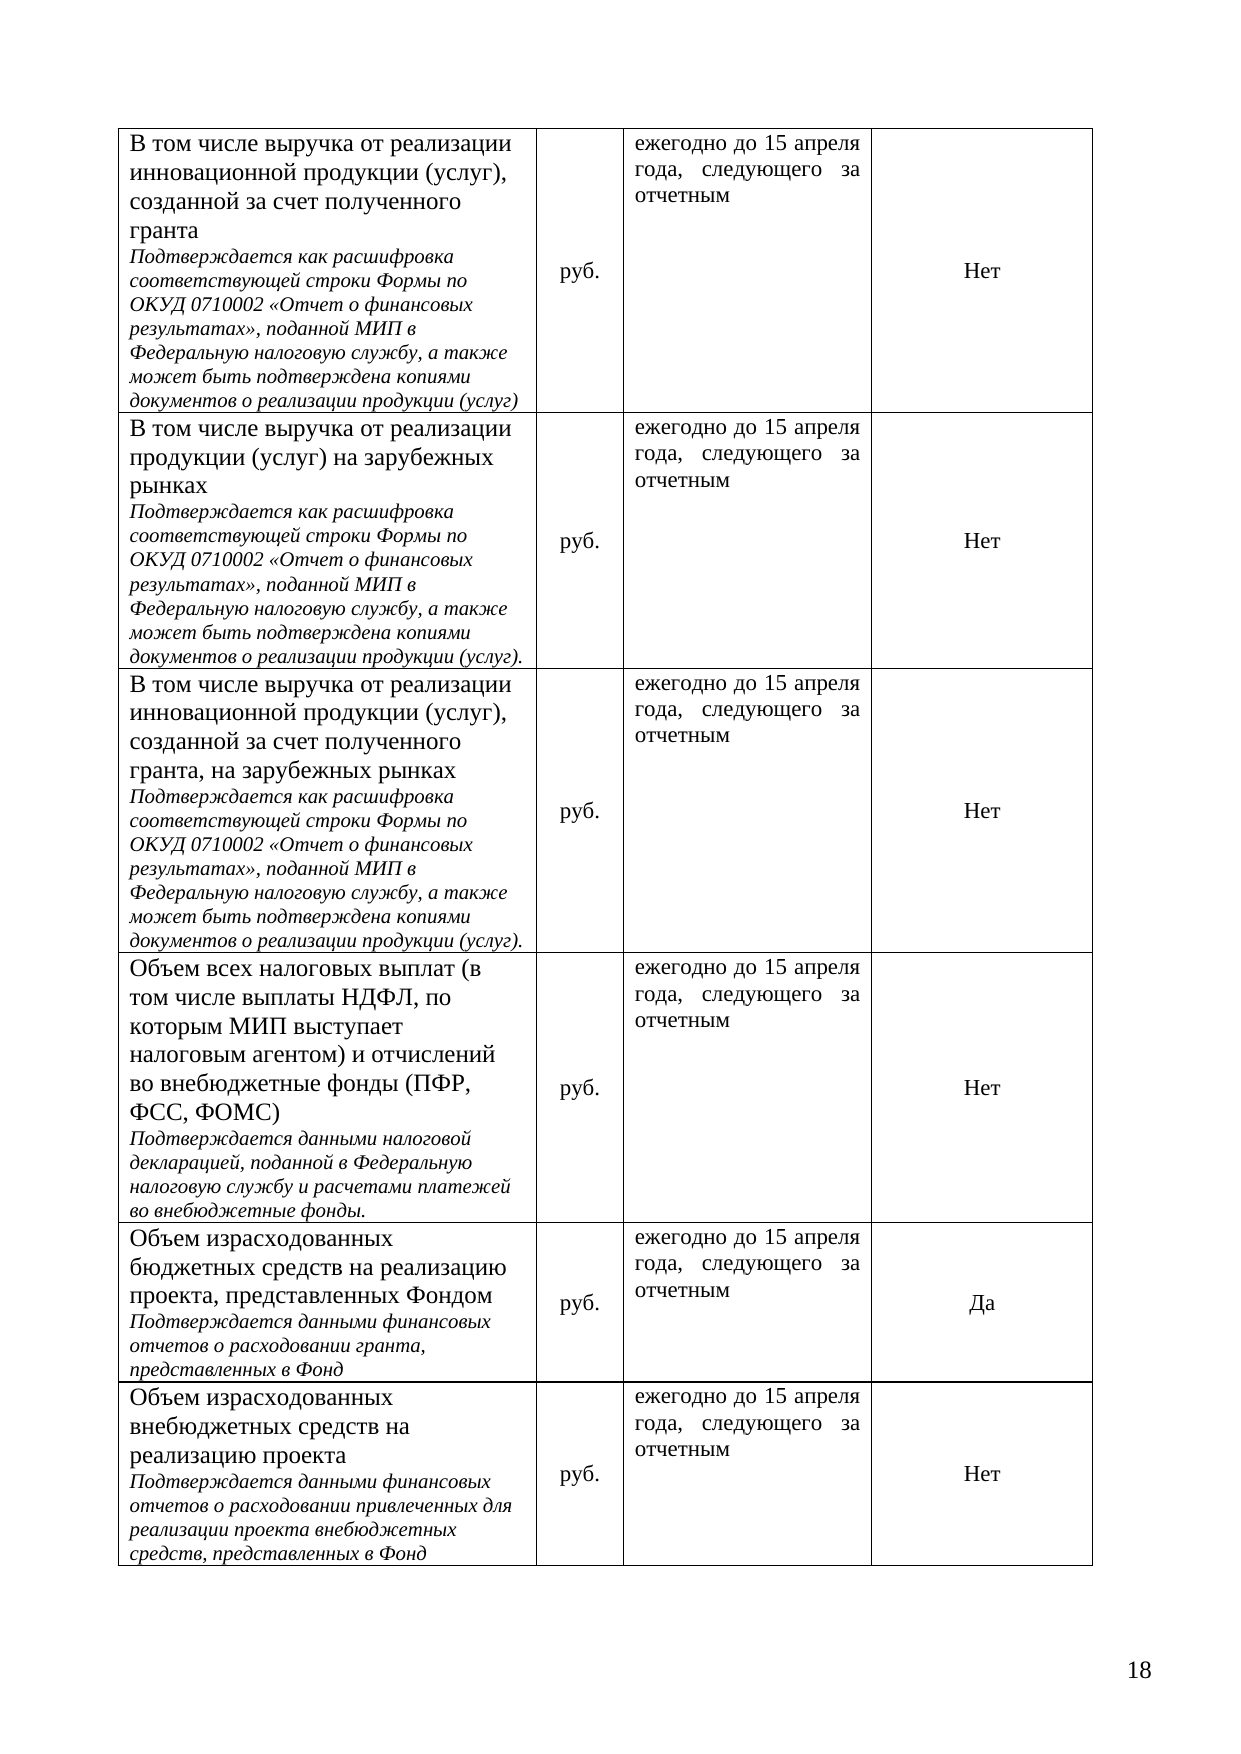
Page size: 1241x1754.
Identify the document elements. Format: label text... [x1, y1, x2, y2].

table_cell Да [872, 1223, 1092, 1381]
table_cell В том числе выручка от реализации продукции (услуг) на зарубежных рынках Подтверждается как расшифровка соответствующей строки Формы по ОКУД 0710002 «Отчет о финансовых результатах», поданной МИП в Федеральную налоговую службу, а также может быть подтверждена копиями документов о реализации продукции (услуг). [119, 413, 536, 668]
table_cell руб. [537, 953, 623, 1222]
table_cell Объем израсходованных бюджетных средств на реализацию проекта, представленных Фондом Подтверждается данными финансовых отчетов о расходовании гранта, представленных в Фонд [119, 1223, 536, 1381]
table_cell Нет [872, 669, 1092, 952]
table_cell ежегодно до 15 апреля года, следующего за отчетным [624, 669, 871, 952]
table_cell ежегодно до 15 апреля года, следующего за отчетным [624, 953, 871, 1222]
table_cell В том числе выручка от реализации инновационной продукции (услуг), созданной за счет полученного гранта Подтверждается как расшифровка соответствующей строки Формы по ОКУД 0710002 «Отчет о финансовых результатах», поданной МИП в Федеральную налоговую службу, а также может быть подтверждена копиями документов о реализации продукции (услуг) [119, 129, 536, 412]
table_cell В том числе выручка от реализации инновационной продукции (услуг), созданной за счет полученного гранта, на зарубежных рынках Подтверждается как расшифровка соответствующей строки Формы по ОКУД 0710002 «Отчет о финансовых результатах», поданной МИП в Федеральную налоговую службу, а также может быть подтверждена копиями документов о реализации продукции (услуг). [119, 669, 536, 952]
table_cell ежегодно до 15 апреля года, следующего за отчетным [624, 1223, 871, 1381]
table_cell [624, 1383, 871, 1565]
table_cell Нет [872, 1383, 1092, 1565]
table_cell Объем израсходованных внебюджетных средств на реализацию проекта Подтверждается данными финансовых отчетов о расходовании привлеченных для реализации проекта внебюджетных средств, представленных в Фонд [119, 1383, 536, 1565]
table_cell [624, 129, 871, 412]
table_cell руб. [537, 1383, 623, 1565]
table_cell Нет [872, 413, 1092, 668]
table_cell руб. [537, 669, 623, 952]
table_cell руб. [537, 1223, 623, 1381]
table_cell руб. [537, 129, 623, 412]
table_cell Нет [872, 129, 1092, 412]
table_cell ежегодно до 15 апреля года, следующего за отчетным [624, 413, 871, 668]
table_cell Нет [872, 953, 1092, 1222]
table_cell Объем всех налоговых выплат (в том числе выплаты НДФЛ, по которым МИП выступает налоговым агентом) и отчислений во внебюджетные фонды (ПФР, ФСС, ФОМС) Подтверждается данными налоговой декларацией, поданной в Федеральную налоговую службу и расчетами платежей во внебюджетные фонды. [119, 953, 536, 1222]
table_cell руб. [537, 413, 623, 668]
